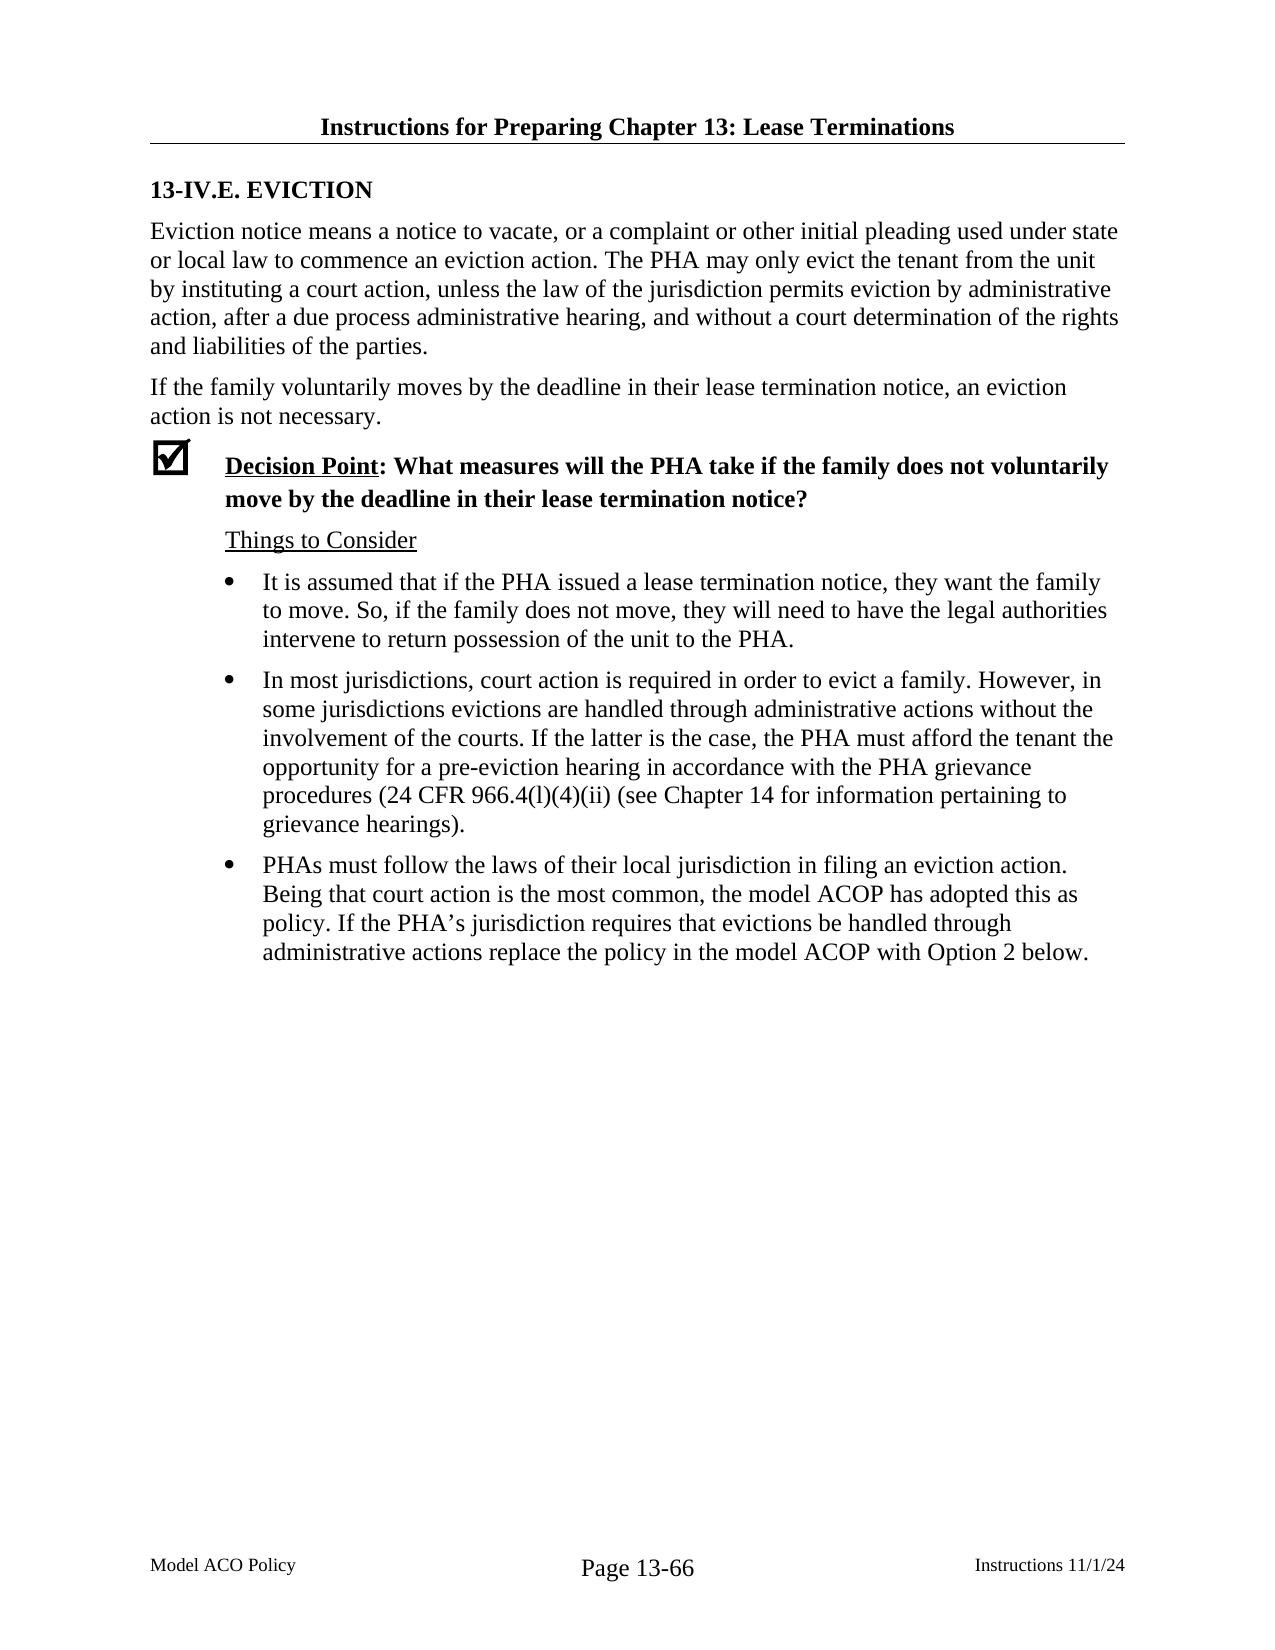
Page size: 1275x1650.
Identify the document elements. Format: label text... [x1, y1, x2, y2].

text Things to Consider [225, 525, 1125, 554]
text If the family voluntarily moves by the deadline in their lease termination notice, an eviction action is not necessary. [150, 372, 1125, 430]
list PHAs must follow the laws of their local jurisdiction in filing an eviction action. Being that court action is the most common, the model ACOP has adopted this as policy. If the PHA’s jurisdiction requires that evictions be handled through administrative actions replace the policy in the model ACOP with Option 2 below. [225, 850, 1125, 965]
text 13-IV.E. EVICTION [150, 175, 1125, 204]
list In most jurisdictions, court action is required in order to evict a family. However, in some jurisdictions evictions are handled through administrative actions without the involvement of the courts. If the latter is the case, the PHA must afford the tenant the opportunity for a pre-eviction hearing in accordance with the PHA grievance procedures (24 CFR 966.4(l)(4)(ii) (see Chapter 14 for information pertaining to grievance hearings). [225, 665, 1125, 838]
text Decision Point: What measures will the PHA take if the family does not voluntarily move by the deadline in their lease termination notice? [150, 442, 1125, 513]
text Eviction notice means a notice to vacate, or a complaint or other initial pleading used under state or local law to commence an eviction action. The PHA may only evict the tenant from the unit by instituting a court action, unless the law of the jurisdiction permits eviction by administrative action, after a due process administrative hearing, and without a court determination of the rights and liabilities of the parties. [150, 216, 1125, 360]
list It is assumed that if the PHA issued a lease termination notice, they want the family to move. So, if the family does not move, they will need to have the legal authorities intervene to return possession of the unit to the PHA. [225, 567, 1125, 653]
